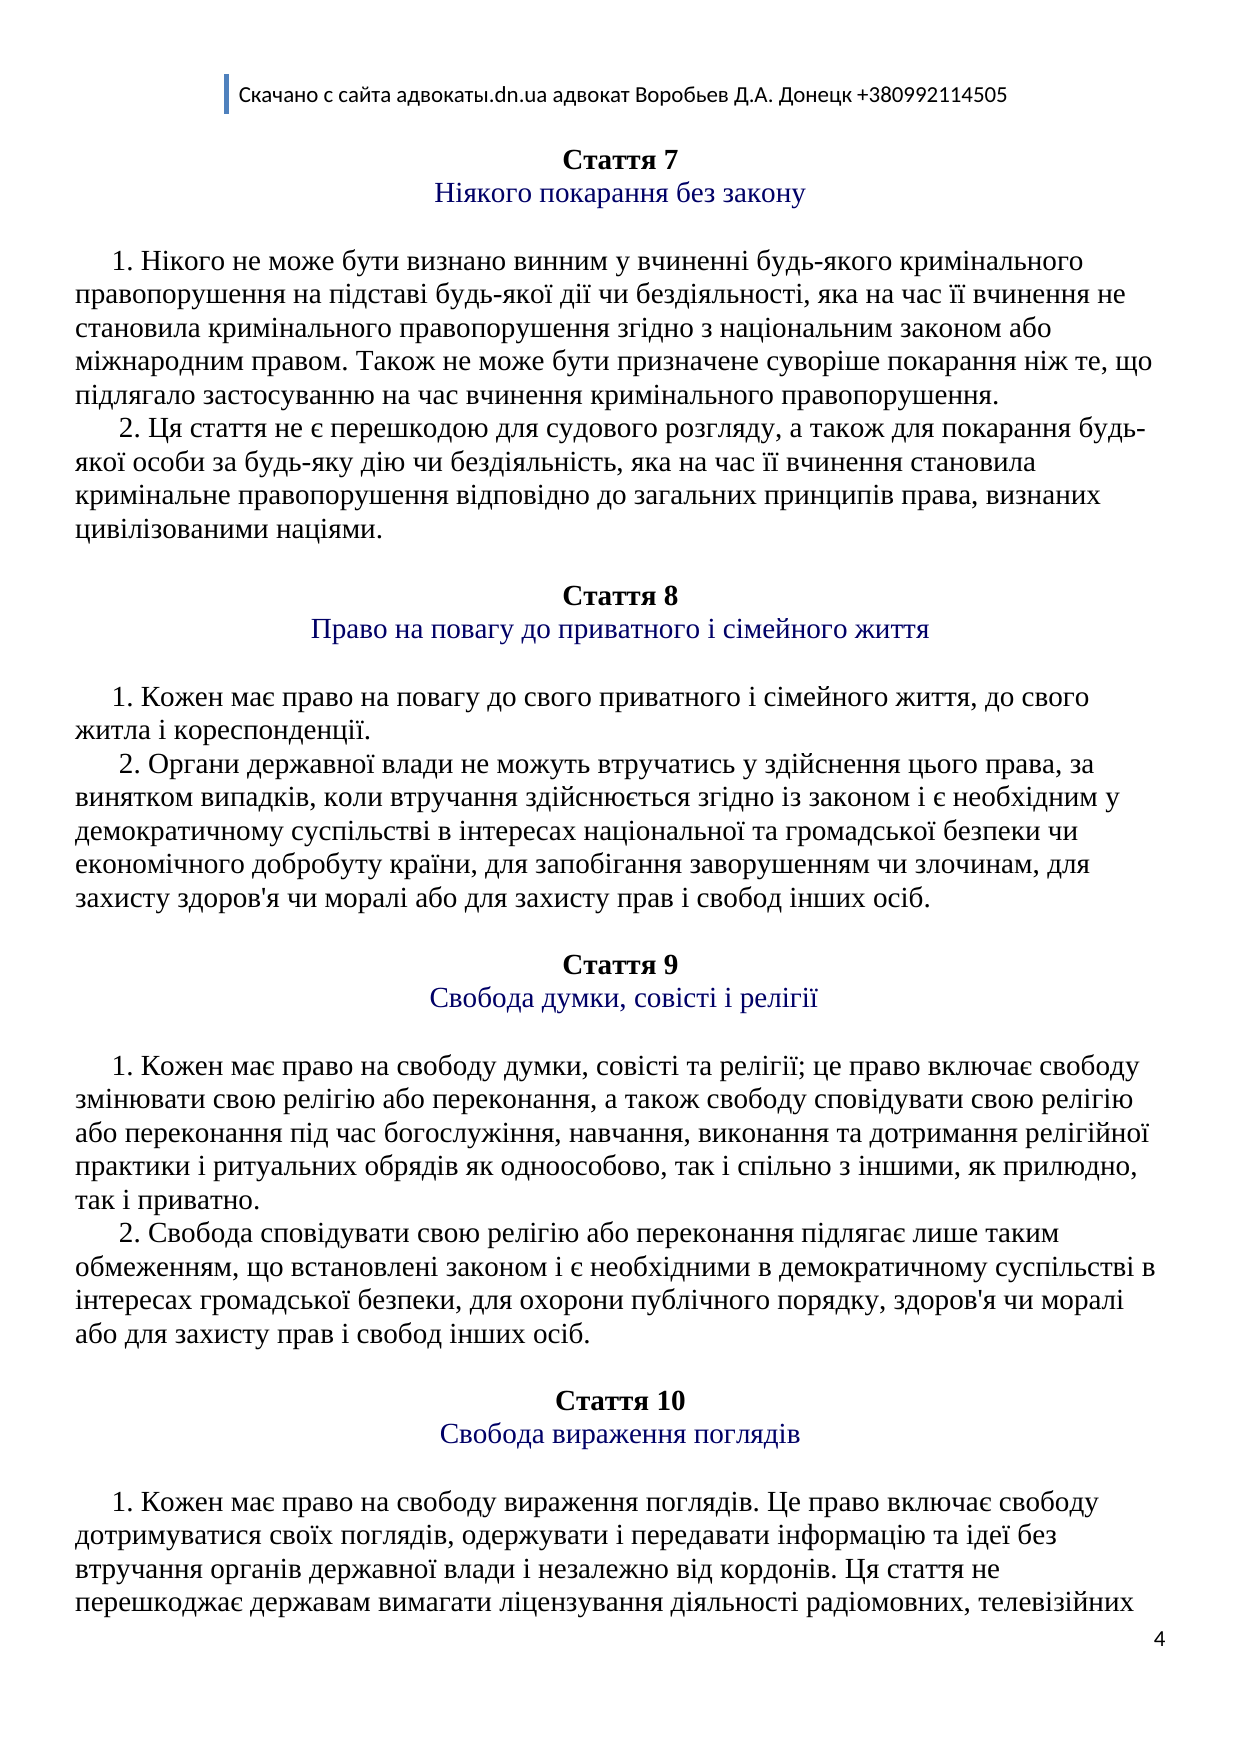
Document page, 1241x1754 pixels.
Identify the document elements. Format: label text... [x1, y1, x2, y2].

text 1. Кожен має право на повагу до свого приватного і сімейного життя, до свого житла і кореспонденції. 2. Органи державної влади не можуть втручатись у здійснення цього права, за винятком випадків, коли втручання здійснюється згідно із законом і є необхідним у демократичному суспільстві в інтересах національної та громадської безпеки чи економічного добробуту країни, для запобігання заворушенням чи злочинам, для захисту здоров'я чи моралі або для захисту прав і свобод інших осіб. [75, 679, 1165, 947]
text 1. Кожен має право на свободу думки, совісті та релігії; це право включає свободу змінювати свою релігію або переконання, а також свободу сповідувати свою релігію або переконання під час богослужіння, навчання, виконання та дотримання релігійної практики і ритуальних обрядів як одноособово, так і спільно з іншими, як прилюдно, так і приватно. 2. Свобода сповідувати свою релігію або переконання підлягає лише таким обмеженням, що встановлені законом і є необхідними в демократичному суспільстві в інтересах громадської безпеки, для охорони публічного порядку, здоров'я чи моралі або для захисту прав і свобод інших осіб. [75, 1014, 1165, 1383]
text Стаття 8 Право на повагу до приватного і сімейного життя [75, 578, 1165, 679]
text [75, 1484, 1165, 1618]
text Стаття 7 Ніякого покарання без закону [75, 142, 1165, 243]
text 1. Нікого не може бути визнано винним у вчиненні будь-якого кримінального правопорушення на підставі будь-якої дії чи бездіяльності, яка на час її вчинення не становила кримінального правопорушення згідно з національним законом або міжнародним правом. Також не може бути призначене суворіше покарання ніж те, що підлягало застосуванню на час вчинення кримінального правопорушення. 2. Ця стаття не є перешкодою для судового розгляду, а також для покарання будь-якої особи за будь-яку дію чи бездіяльність, яка на час її вчинення становила кримінальне правопорушення відповідно до загальних принципів права, визнаних цивілізованими націями. [75, 243, 1165, 578]
text Стаття 9 Свобода думки, совісті і релігії [75, 947, 1165, 1014]
text Стаття 10 Свобода вираження поглядів [75, 1383, 1165, 1484]
